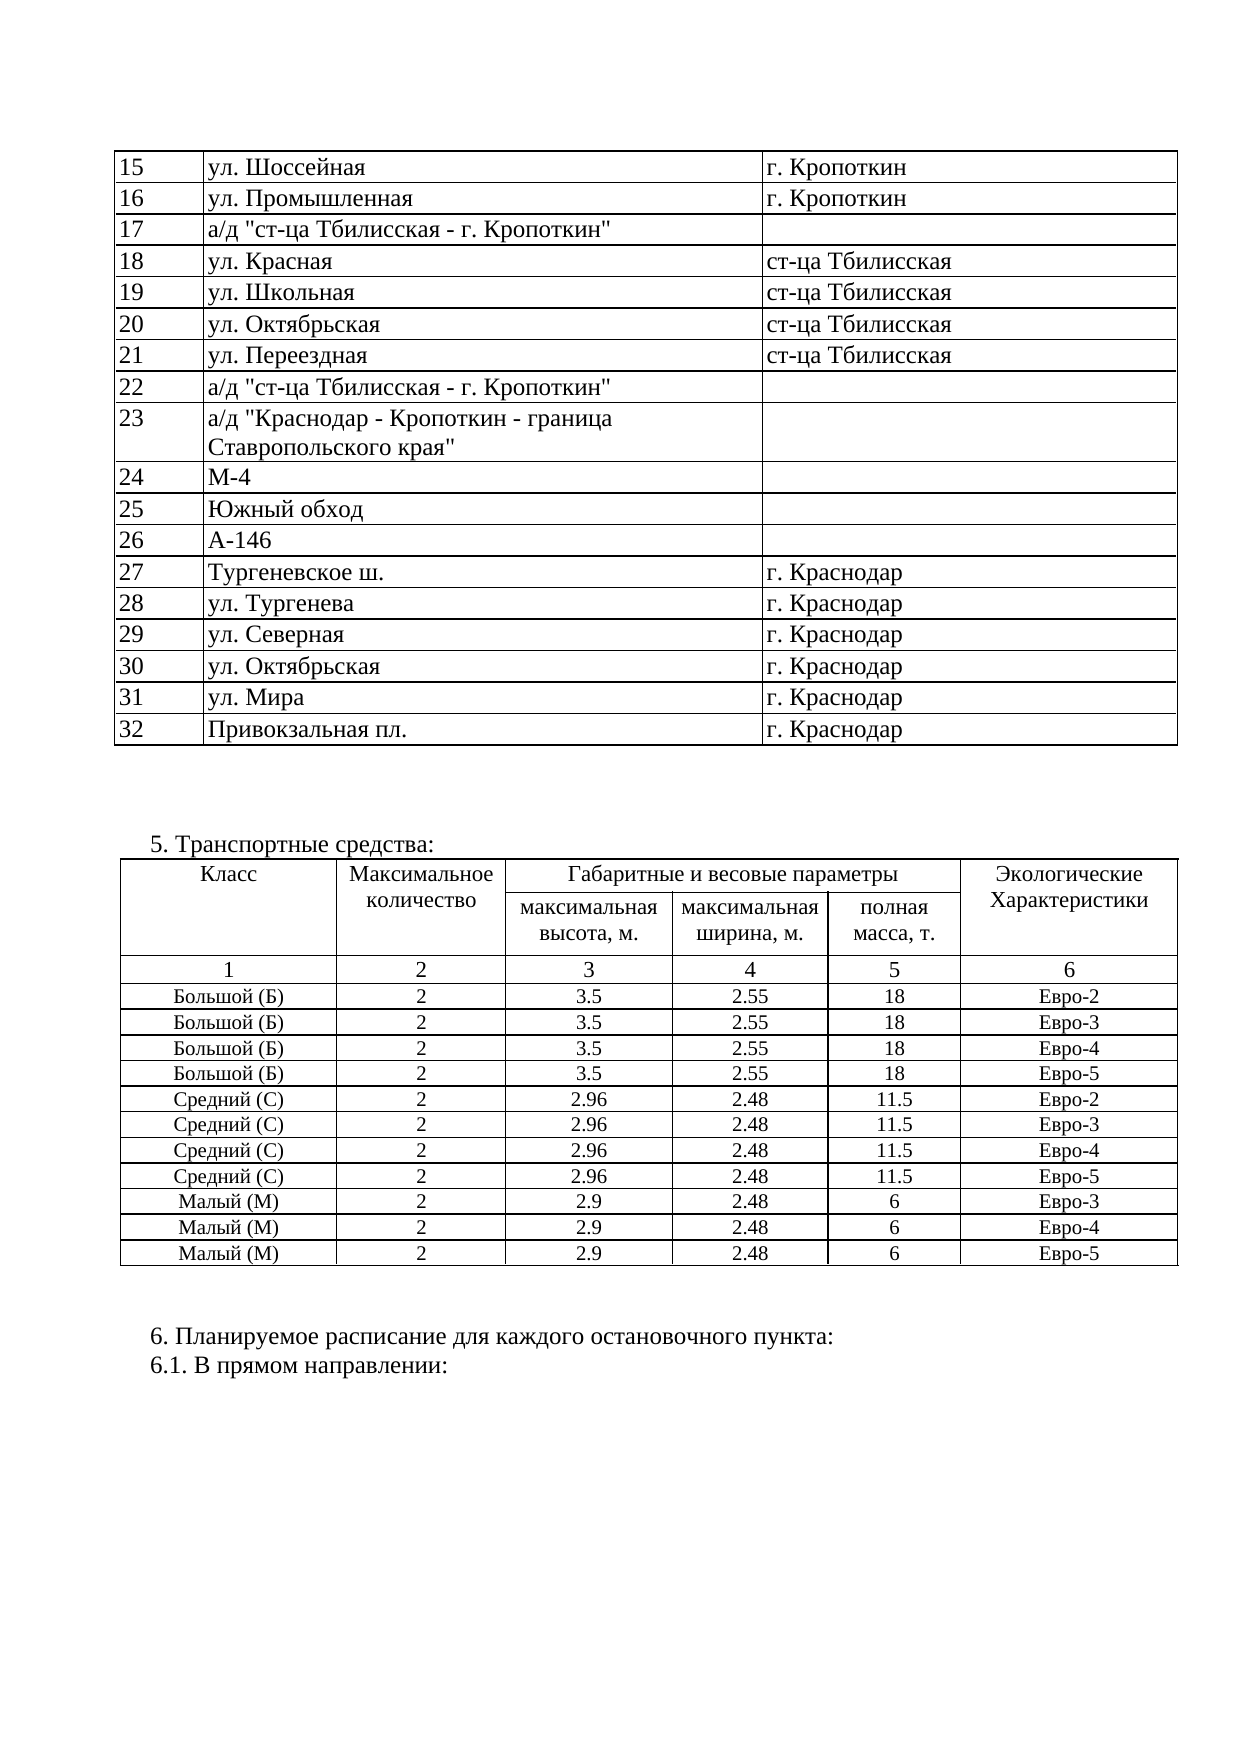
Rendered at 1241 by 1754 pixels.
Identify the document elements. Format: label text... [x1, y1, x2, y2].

table_cell Привокзальная пл. [204, 714, 762, 744]
table_cell 18 [829, 1061, 960, 1085]
table_cell Евро-4 [961, 1036, 1177, 1059]
table_cell а/д "ст-ца Тбилисская - г. Кропоткин" [204, 215, 762, 244]
table_cell г. Краснодар [763, 681, 1177, 712]
table_cell ст-ца Тбилисская [763, 339, 1177, 370]
table_cell Южный обход [204, 494, 762, 524]
table_cell г. Краснодар [763, 650, 1177, 681]
table_cell ул. Промышленная [204, 183, 762, 213]
table_cell Малый (М) [121, 1189, 336, 1213]
table_cell 2.9 [506, 1215, 672, 1239]
table_cell 11.5 [829, 1138, 960, 1162]
table_cell 20 [115, 308, 203, 339]
table_cell 2.96 [506, 1138, 672, 1162]
table_cell 2 [337, 1112, 505, 1136]
table_cell ул. Октябрьская [204, 309, 762, 339]
table_cell 6 [829, 1189, 960, 1213]
text 6.1. В прямом направлении: [150, 1350, 1090, 1379]
table_cell ст-ца Тбилисская [763, 276, 1177, 307]
table_cell 6 [829, 1215, 960, 1239]
table_cell 29 [115, 619, 203, 649]
table_cell 2.55 [673, 1036, 827, 1059]
table_cell [763, 524, 1177, 555]
table_cell 2.48 [673, 1138, 827, 1162]
table_cell 2.9 [506, 1241, 672, 1264]
table_header Максимальное количество [337, 860, 505, 955]
table_cell 2.48 [673, 1241, 827, 1264]
table_cell Евро-5 [961, 1061, 1177, 1085]
table_cell ул. Октябрьская [204, 651, 762, 681]
table_cell Тургеневское ш. [204, 557, 762, 587]
table_cell 18 [829, 1010, 960, 1034]
table_cell 28 [115, 588, 203, 618]
table_cell [763, 402, 1177, 461]
table_cell М-4 [204, 462, 762, 492]
table_cell Евро-4 [961, 1138, 1177, 1162]
table_cell 2.48 [673, 1164, 827, 1188]
table_cell г. Краснодар [763, 587, 1177, 618]
table_cell 15 [115, 152, 203, 181]
table_cell 2 [337, 984, 505, 1008]
table_cell 2 [337, 956, 505, 983]
table_cell 3 [506, 956, 672, 983]
table_cell 4 [673, 956, 827, 983]
table_cell 24 [115, 462, 203, 492]
table_cell 5 [829, 956, 960, 983]
table_cell 31 [115, 682, 203, 712]
table_cell Малый (М) [121, 1215, 336, 1239]
table_cell Евро-4 [961, 1215, 1177, 1239]
table_cell Евро-2 [961, 984, 1177, 1008]
table_cell 2.55 [673, 1061, 827, 1085]
table_cell а/д "Краснодар - Кропоткин - граница Ставропольского края" [204, 403, 762, 461]
table_cell ул. Переездная [204, 340, 762, 370]
table_cell ул. Мира [204, 683, 762, 712]
table_cell г. Краснодар [763, 555, 1177, 587]
table_cell 2 [337, 1036, 505, 1059]
table_cell Средний (С) [121, 1138, 336, 1162]
table_header Габаритные и весовые параметры [506, 860, 960, 891]
table_cell [763, 461, 1177, 492]
table_cell 16 [115, 183, 203, 213]
table_cell 32 [115, 714, 203, 744]
table_cell Большой (Б) [121, 1061, 336, 1085]
table_cell ул. Шоссейная [204, 152, 762, 181]
table_cell 11.5 [829, 1164, 960, 1188]
table_cell Малый (М) [121, 1241, 336, 1264]
table_cell 2.55 [673, 1010, 827, 1034]
table_cell 17 [115, 214, 203, 244]
table_cell 2 [337, 1241, 505, 1264]
table_cell ст-ца Тбилисская [763, 244, 1177, 276]
table_cell 18 [829, 984, 960, 1008]
table_cell 23 [115, 403, 203, 461]
table_cell Большой (Б) [121, 1036, 336, 1059]
table_cell 2 [337, 1087, 505, 1111]
table_cell 22 [115, 371, 203, 402]
table_cell 19 [115, 277, 203, 307]
table_cell [763, 492, 1177, 524]
table_cell 2 [337, 1215, 505, 1239]
table_cell Большой (Б) [121, 1010, 336, 1034]
table_cell 3.5 [506, 1036, 672, 1059]
table_cell 3.5 [506, 1010, 672, 1034]
table_cell 3.5 [506, 1061, 672, 1085]
table_cell 1 [121, 956, 336, 983]
table_cell 2.48 [673, 1215, 827, 1239]
table_cell г. Кропоткин [763, 181, 1177, 213]
table_cell 2 [337, 1189, 505, 1213]
table_cell 2.48 [673, 1087, 827, 1111]
table_cell Большой (Б) [121, 984, 336, 1008]
table_cell 2.9 [506, 1189, 672, 1213]
table_cell Евро-3 [961, 1112, 1177, 1136]
table_cell максимальная высота, м. [506, 893, 672, 955]
table_cell Евро-3 [961, 1189, 1177, 1213]
table_cell 6 [829, 1241, 960, 1264]
table_cell 25 [115, 493, 203, 524]
table_cell Евро-3 [961, 1010, 1177, 1034]
table_cell а/д "ст-ца Тбилисская - г. Кропоткин" [204, 372, 762, 402]
table_cell Евро-2 [961, 1087, 1177, 1111]
table_cell 18 [829, 1036, 960, 1059]
table_cell 18 [115, 245, 203, 276]
table_cell 2.96 [506, 1164, 672, 1188]
table_cell 3.5 [506, 984, 672, 1008]
table_cell Евро-5 [961, 1164, 1177, 1188]
text 6. Планируемое расписание для каждого остановочного пункта: [150, 1321, 1090, 1350]
table_cell 6 [961, 956, 1177, 983]
table_header Экологические Характеристики [961, 860, 1177, 955]
table_cell 11.5 [829, 1087, 960, 1111]
table_cell 27 [115, 556, 203, 587]
table_cell [763, 213, 1177, 244]
table_cell 2.96 [506, 1087, 672, 1111]
table_cell 2 [337, 1164, 505, 1188]
table_cell 30 [115, 651, 203, 681]
table_cell 11.5 [829, 1112, 960, 1136]
table_cell 2.55 [673, 984, 827, 1008]
table_cell ул. Красная [204, 246, 762, 276]
table_cell 21 [115, 340, 203, 370]
table_cell 2 [337, 1061, 505, 1085]
table_cell 2 [337, 1010, 505, 1034]
table_cell г. Кропоткин [763, 152, 1177, 181]
table_cell 2 [337, 1138, 505, 1162]
table_cell 2.48 [673, 1112, 827, 1136]
table_cell г. Краснодар [763, 713, 1177, 744]
table_cell г. Краснодар [763, 618, 1177, 649]
table_cell ул. Тургенева [204, 588, 762, 618]
text 5. Транспортные средства: [150, 829, 1090, 858]
table_cell Средний (С) [121, 1112, 336, 1136]
table_cell А-146 [204, 525, 762, 555]
table_cell 2.96 [506, 1112, 672, 1136]
table_cell ул. Северная [204, 620, 762, 649]
table_cell Средний (С) [121, 1087, 336, 1111]
table_cell 2.48 [673, 1189, 827, 1213]
table_cell ул. Школьная [204, 277, 762, 307]
table_cell Евро-5 [961, 1241, 1177, 1264]
table_cell полная масса, т. [829, 893, 960, 955]
table_cell 26 [115, 525, 203, 555]
table_cell ст-ца Тбилисская [763, 307, 1177, 339]
table_header Класс [121, 860, 336, 955]
table_cell [763, 370, 1177, 402]
table_cell максимальная ширина, м. [673, 893, 827, 955]
table_cell Средний (С) [121, 1164, 336, 1188]
